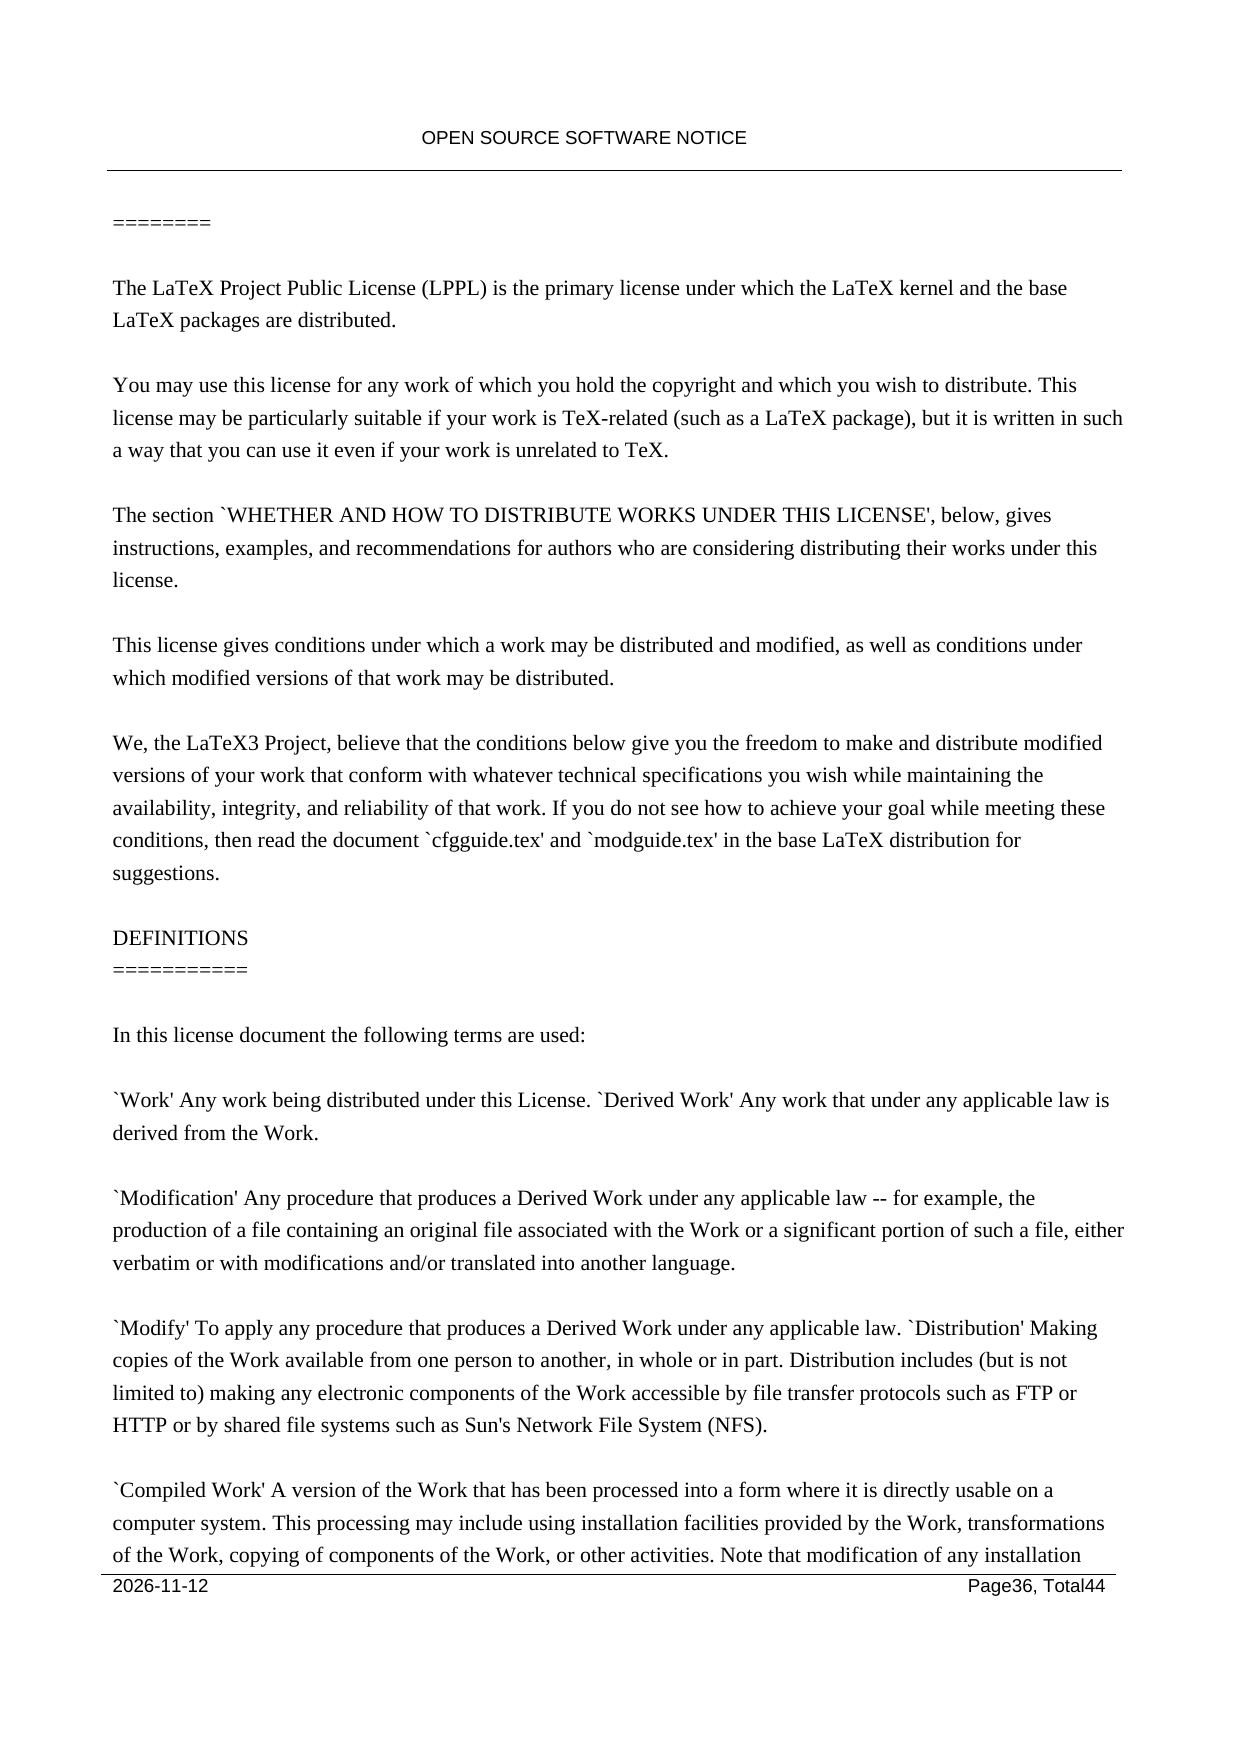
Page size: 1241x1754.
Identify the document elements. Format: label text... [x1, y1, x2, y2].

text The section `WHETHER AND HOW TO DISTRIBUTE WORKS UNDER THIS LICENSE', below, gives instructions, examples, and recommendations for authors who are considering distributing their works under this license. [112, 499, 1128, 596]
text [112, 1474, 1128, 1571]
text You may use this license for any work of which you hold the copyright and which you wish to distribute. This license may be particularly suitable if your work is TeX-related (such as a LaTeX package), but it is written in such a way that you can use it even if your work is unrelated to TeX. [112, 369, 1128, 466]
text `Work' Any work being distributed under this License. `Derived Work' Any work that under any applicable law is derived from the Work. [112, 1084, 1128, 1149]
text DEFINITIONS [112, 921, 1128, 954]
text ======== [112, 206, 1128, 239]
text This license gives conditions under which a work may be distributed and modified, as well as conditions under which modified versions of that work may be distributed. [112, 629, 1128, 694]
text In this license document the following terms are used: [112, 1019, 1128, 1051]
text `Modify' To apply any procedure that produces a Derived Work under any applicable law. `Distribution' Making copies of the Work available from one person to another, in whole or in part. Distribution includes (but is not limited to) making any electronic components of the Work accessible by file transfer protocols such as FTP or HTTP or by shared file systems such as Sun's Network File System (NFS). [112, 1311, 1128, 1441]
text We, the LaTeX3 Project, believe that the conditions below give you the freedom to make and distribute modified versions of your work that conform with whatever technical specifications you wish while maintaining the availability, integrity, and reliability of that work. If you do not see how to achieve your goal while meeting these conditions, then read the document `cfgguide.tex' and `modguide.tex' in the base LaTeX distribution for suggestions. [112, 726, 1128, 889]
text =========== [112, 954, 1128, 986]
text The LaTeX Project Public License (LPPL) is the primary license under which the LaTeX kernel and the base LaTeX packages are distributed. [112, 271, 1128, 336]
text `Modification' Any procedure that produces a Derived Work under any applicable law -- for example, the production of a file containing an original file associated with the Work or a significant portion of such a file, either verbatim or with modifications and/or translated into another language. [112, 1181, 1128, 1279]
